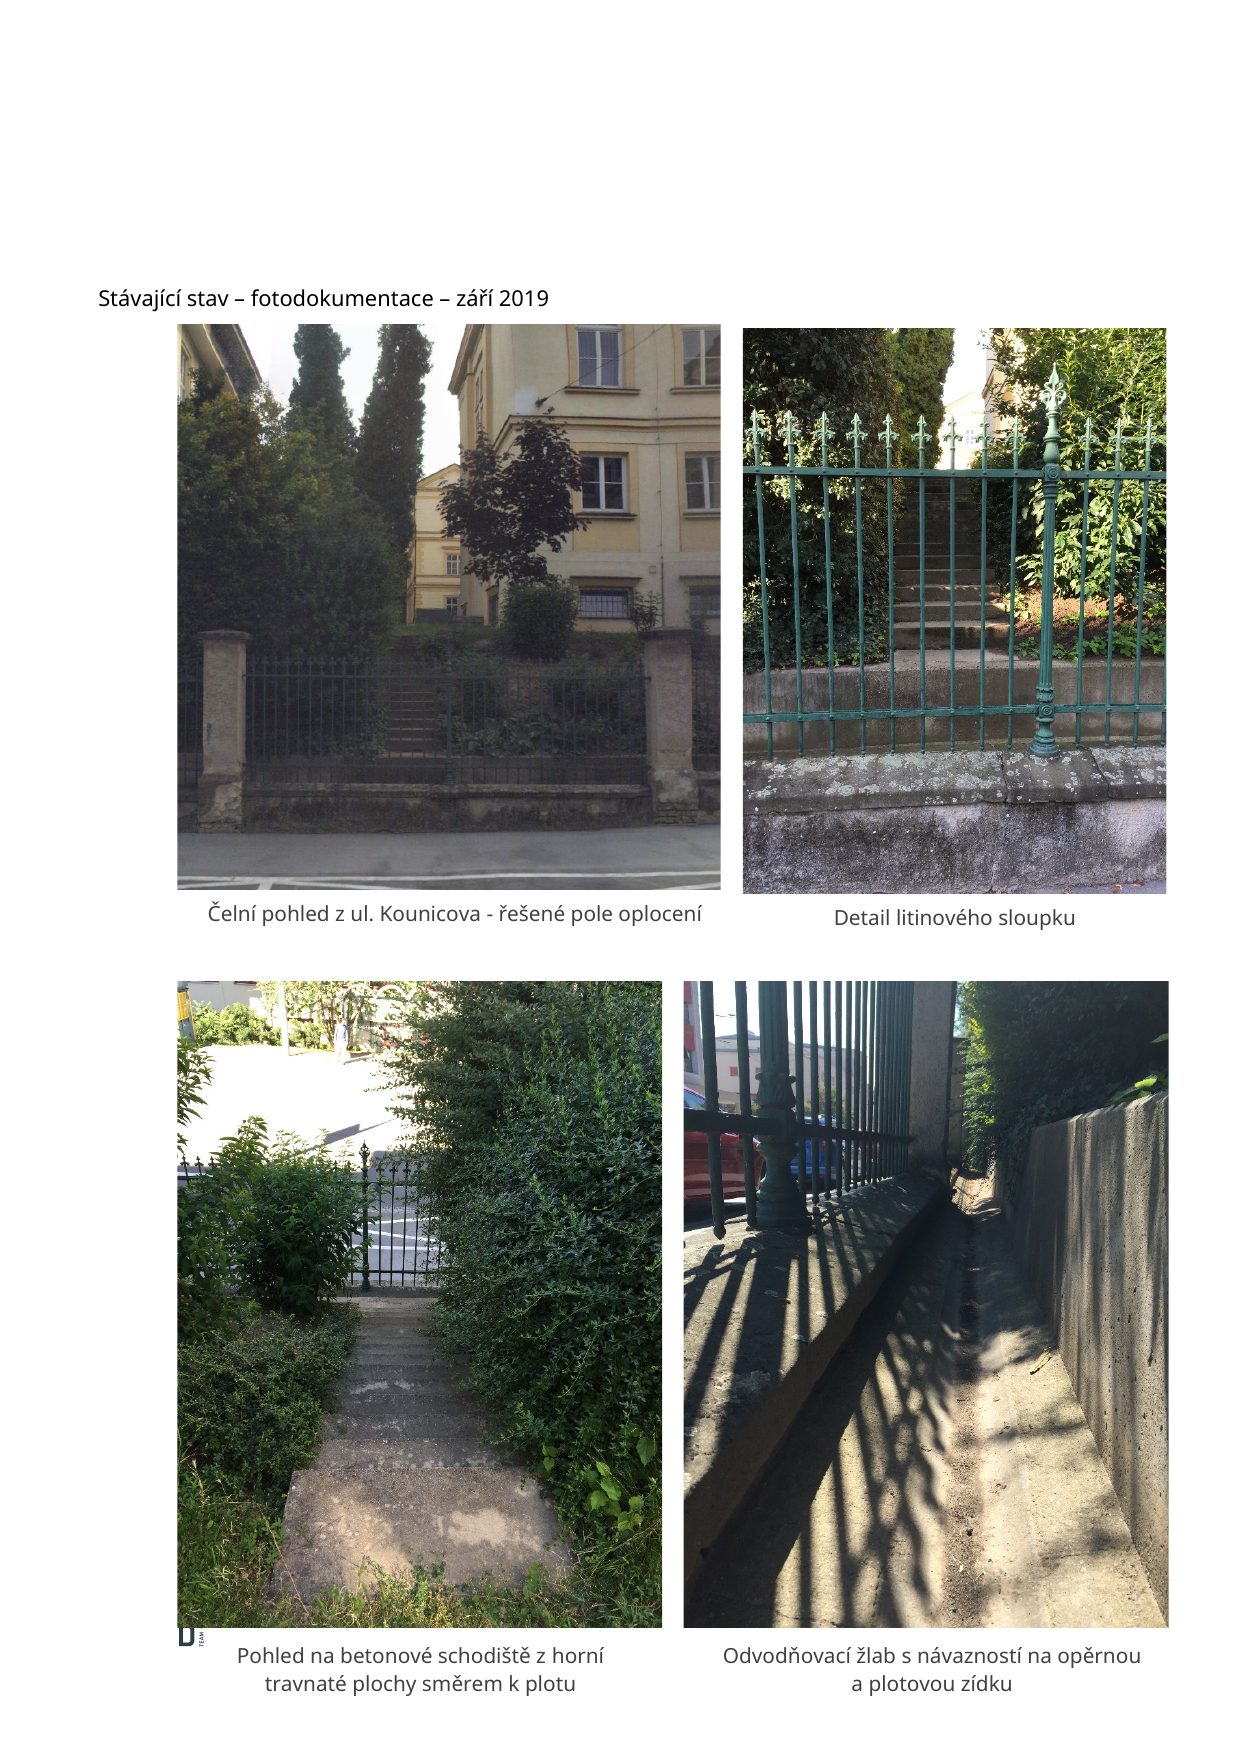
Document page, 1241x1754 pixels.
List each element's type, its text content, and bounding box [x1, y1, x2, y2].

picture [683, 981, 1169, 1628]
picture [742, 328, 1167, 894]
picture [177, 981, 663, 1647]
picture [177, 324, 721, 890]
text Stávající stav – fotodokumentace – září 2019 [98, 283, 1107, 313]
